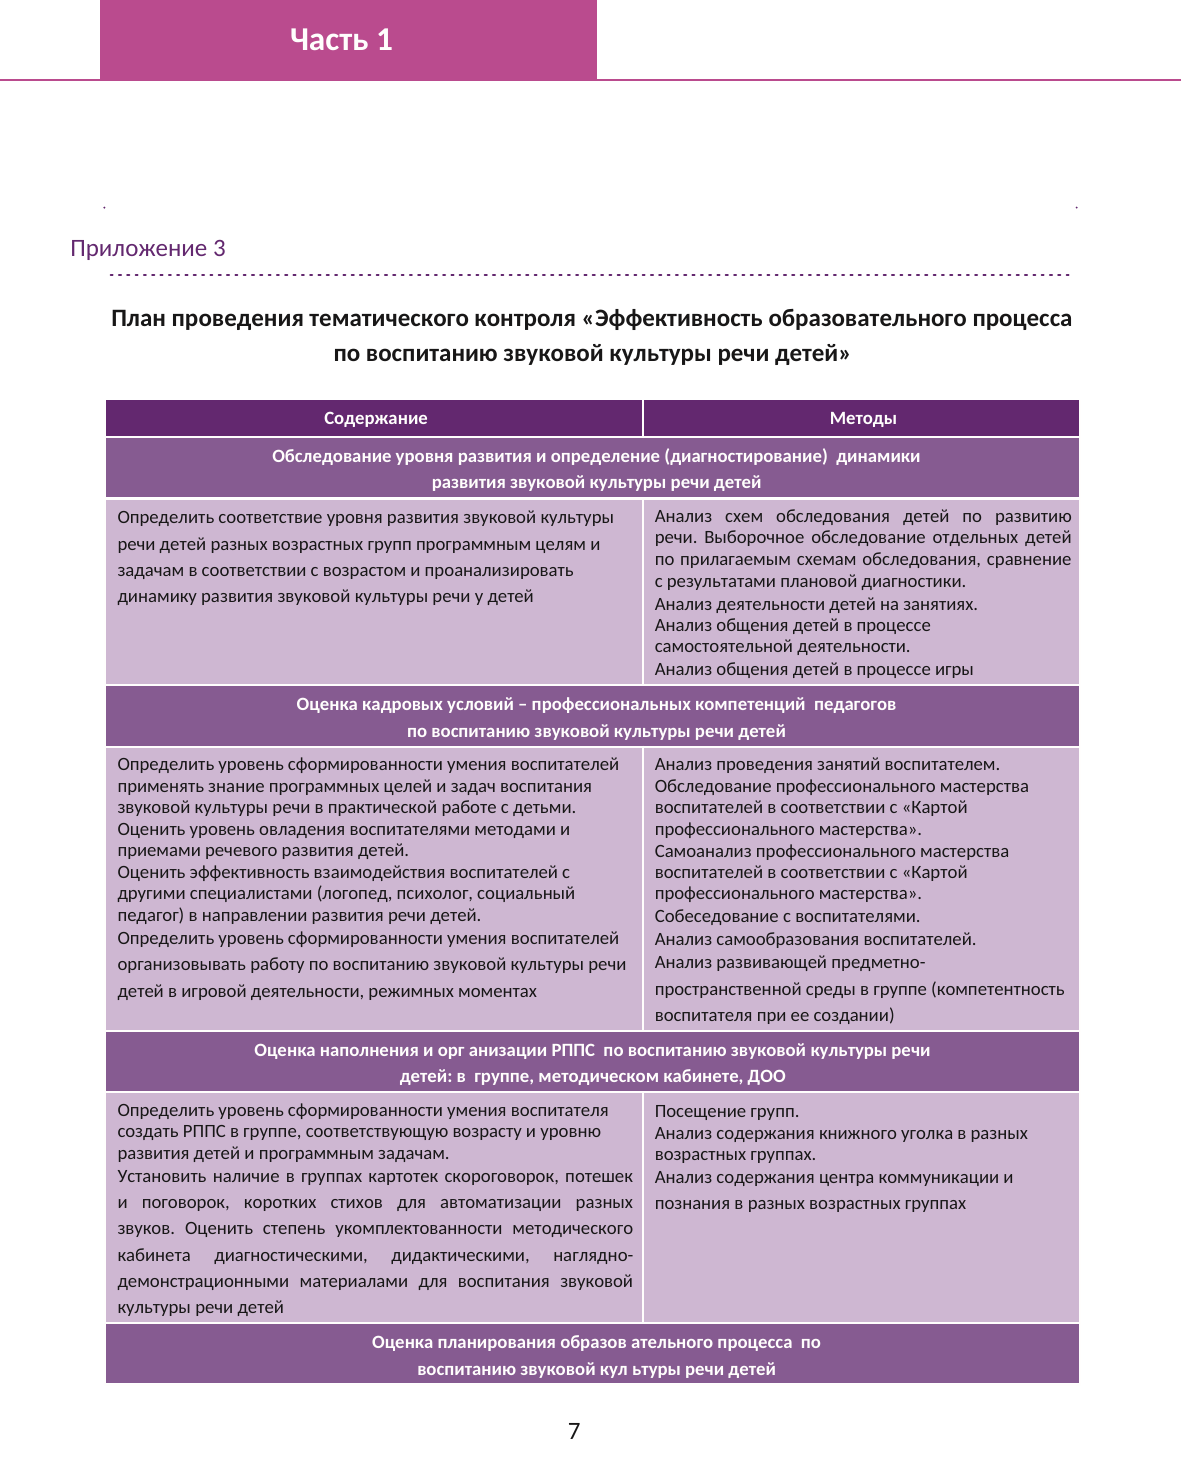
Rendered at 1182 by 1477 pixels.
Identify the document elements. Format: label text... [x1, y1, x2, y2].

text Приложение 3 [70, 232, 1077, 262]
table_cell Обследование уровня развития и определение (диагностирование) динамики развития звуковой культуры речи детей [106, 438, 1079, 497]
table_cell Посещение групп. Анализ содержания книжного уголка в разных возрастных группах. Анализ содержания центра коммуникации и познания в разных возрастных группах [644, 1093, 1079, 1322]
table_header Содержание [106, 400, 642, 436]
table_cell Оценка кадровых условий – профессиональных компетенций педагогов по воспитанию звуковой культуры речи детей [106, 686, 1079, 746]
table_header Методы [644, 400, 1079, 436]
table_cell Оценка наполнения и орг анизации РППС по воспитанию звуковой культуры речи детей: в группе, методическом кабинете, ДОО [106, 1032, 1079, 1091]
table_cell Оценка планирования образов ательного процесса по воспитанию звуковой кул ьтуры речи детей [106, 1324, 1079, 1383]
table_cell Определить уровень сформированности умения воспитателя создать РППС в группе, соответствующую возрасту и уровню развития детей и программным задачам. Установить наличие в группах картотек скороговорок, потешек и поговорок, коротких стихов для автоматизации разных звуков. Оценить степень укомплектованности методического кабинета диагностическими, дидактическими, наглядно-демонстрационными материалами для воспитания звуковой культуры речи детей [106, 1093, 642, 1322]
table_cell Определить соответствие уровня развития звуковой культуры речи детей разных возрастных групп программным целям и задачам в соответствии с возрастом и проанализировать динамику развития звуковой культуры речи у детей [106, 500, 642, 684]
table_cell Анализ схем обследования детей по развитию речи. Выборочное обследование отдельных детей по прилагаемым схемам обследования, сравнение с результатами плановой диагностики. Анализ деятельности детей на занятиях. Анализ общения детей в процессе самостоятельной деятельности. Анализ общения детей в процессе игры [644, 500, 1079, 684]
table_cell Определить уровень сформированности умения воспитателей применять знание программных целей и задач воспитания звуковой культуры речи в практической работе с детьми. Оценить уровень овладения воспитателями методами и приемами речевого развития детей. Оценить эффективность взаимодействия воспитателей с другими специалистами (логопед, психолог, социальный педагог) в направлении развития речи детей. Определить уровень сформированности умения воспитателей организовывать работу по воспитанию звуковой культуры речи детей в игровой деятельности, режимных моментах [106, 748, 642, 1030]
text План проведения тематического контроля «Эффективность образовательного процесса по воспитанию звуковой культуры речи детей» [105, 302, 1079, 368]
table_cell Анализ проведения занятий воспитателем. Обследование профессионального мастерства воспитателей в соответствии с «Картой профессионального мастерства». Самоанализ профессионального мастерства воспитателей в соответствии с «Картой профессионального мастерства». Собеседование с воспитателями. Анализ самообразования воспитателей. Анализ развивающей предметно-пространственной среды в группе (компетентность воспитателя при ее создании) [644, 748, 1079, 1030]
